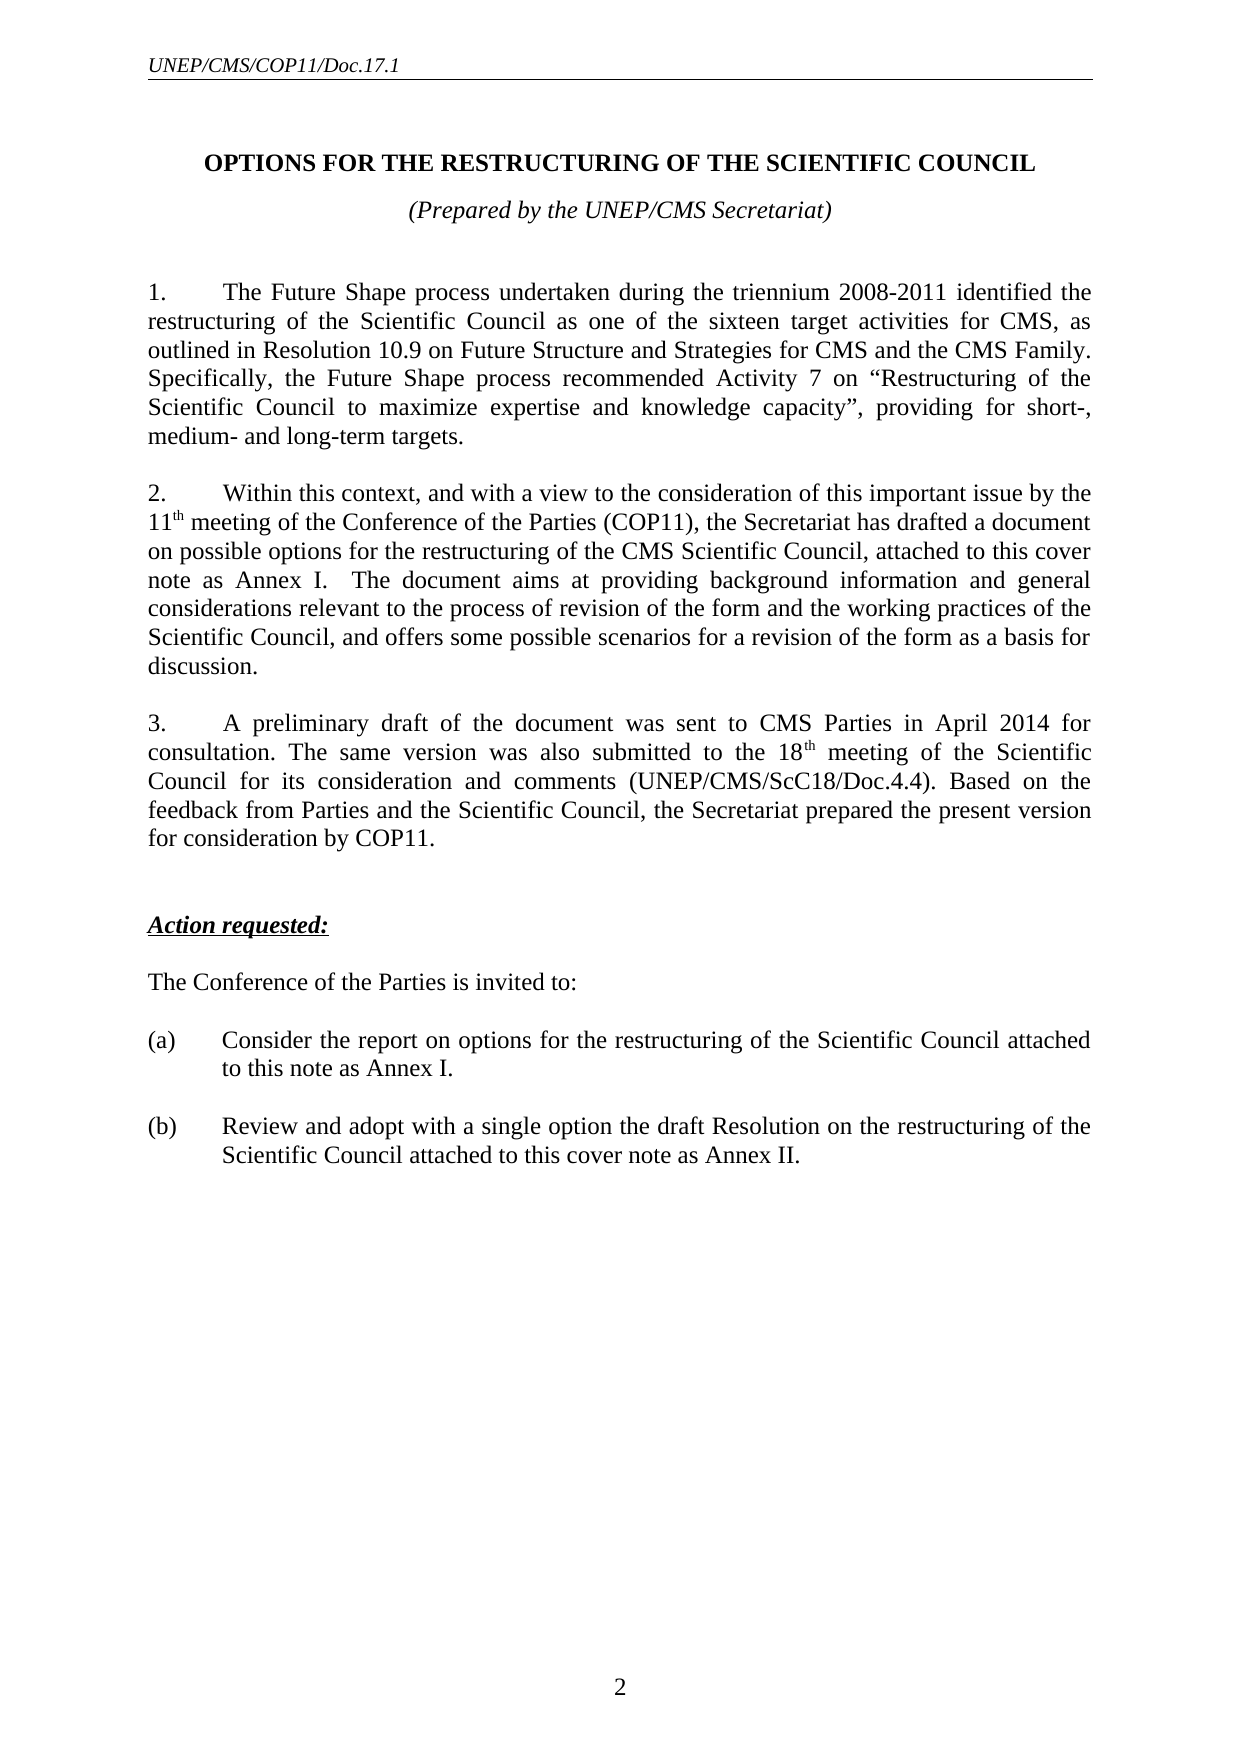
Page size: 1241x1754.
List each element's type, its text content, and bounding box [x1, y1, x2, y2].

text The Conference of the Parties is invited to: [148, 967, 1092, 996]
list Review and adopt with a single option the draft Resolution on the restructuring of the Scientific Council attached to this cover note as Annex II. [148, 1111, 1092, 1168]
list A preliminary draft of the document was sent to CMS Parties in April 2014 for consultation. The same version was also submitted to the 18th meeting of the Scientific Council for its consideration and comments (UNEP/CMS/ScC18/Doc.4.4). Based on the feedback from Parties and the Scientific Council, the Secretariat prepared the present version for consideration by COP11. [148, 708, 1092, 852]
text (Prepared by the UNEP/CMS Secretariat) [148, 196, 1092, 224]
list The Future Shape process undertaken during the triennium 2008-2011 identified the restructuring of the Scientific Council as one of the sixteen target activities for CMS, as outlined in Resolution 10.9 on Future Structure and Strategies for CMS and the CMS Family. Specifically, the Future Shape process recommended Activity 7 on “Restructuring of the Scientific Council to maximize expertise and knowledge capacity”, providing for short-, medium- and long-term targets. [148, 277, 1092, 450]
list Action requested: [148, 910, 1092, 938]
subtitle OPTIONS FOR THE RESTRUCTURING OF THE SCIENTIFIC COUNCIL [148, 148, 1092, 176]
list Within this context, and with a view to the consideration of this important issue by the 11th meeting of the Conference of the Parties (COP11), the Secretariat has drafted a document on possible options for the restructuring of the CMS Scientific Council, attached to this cover note as Annex I. The document aims at providing background information and general considerations relevant to the process of revision of the form and the working practices of the Scientific Council, and offers some possible scenarios for a revision of the form as a basis for discussion. [148, 478, 1092, 680]
list Consider the report on options for the restructuring of the Scientific Council attached to this note as Annex I. [148, 1025, 1092, 1082]
